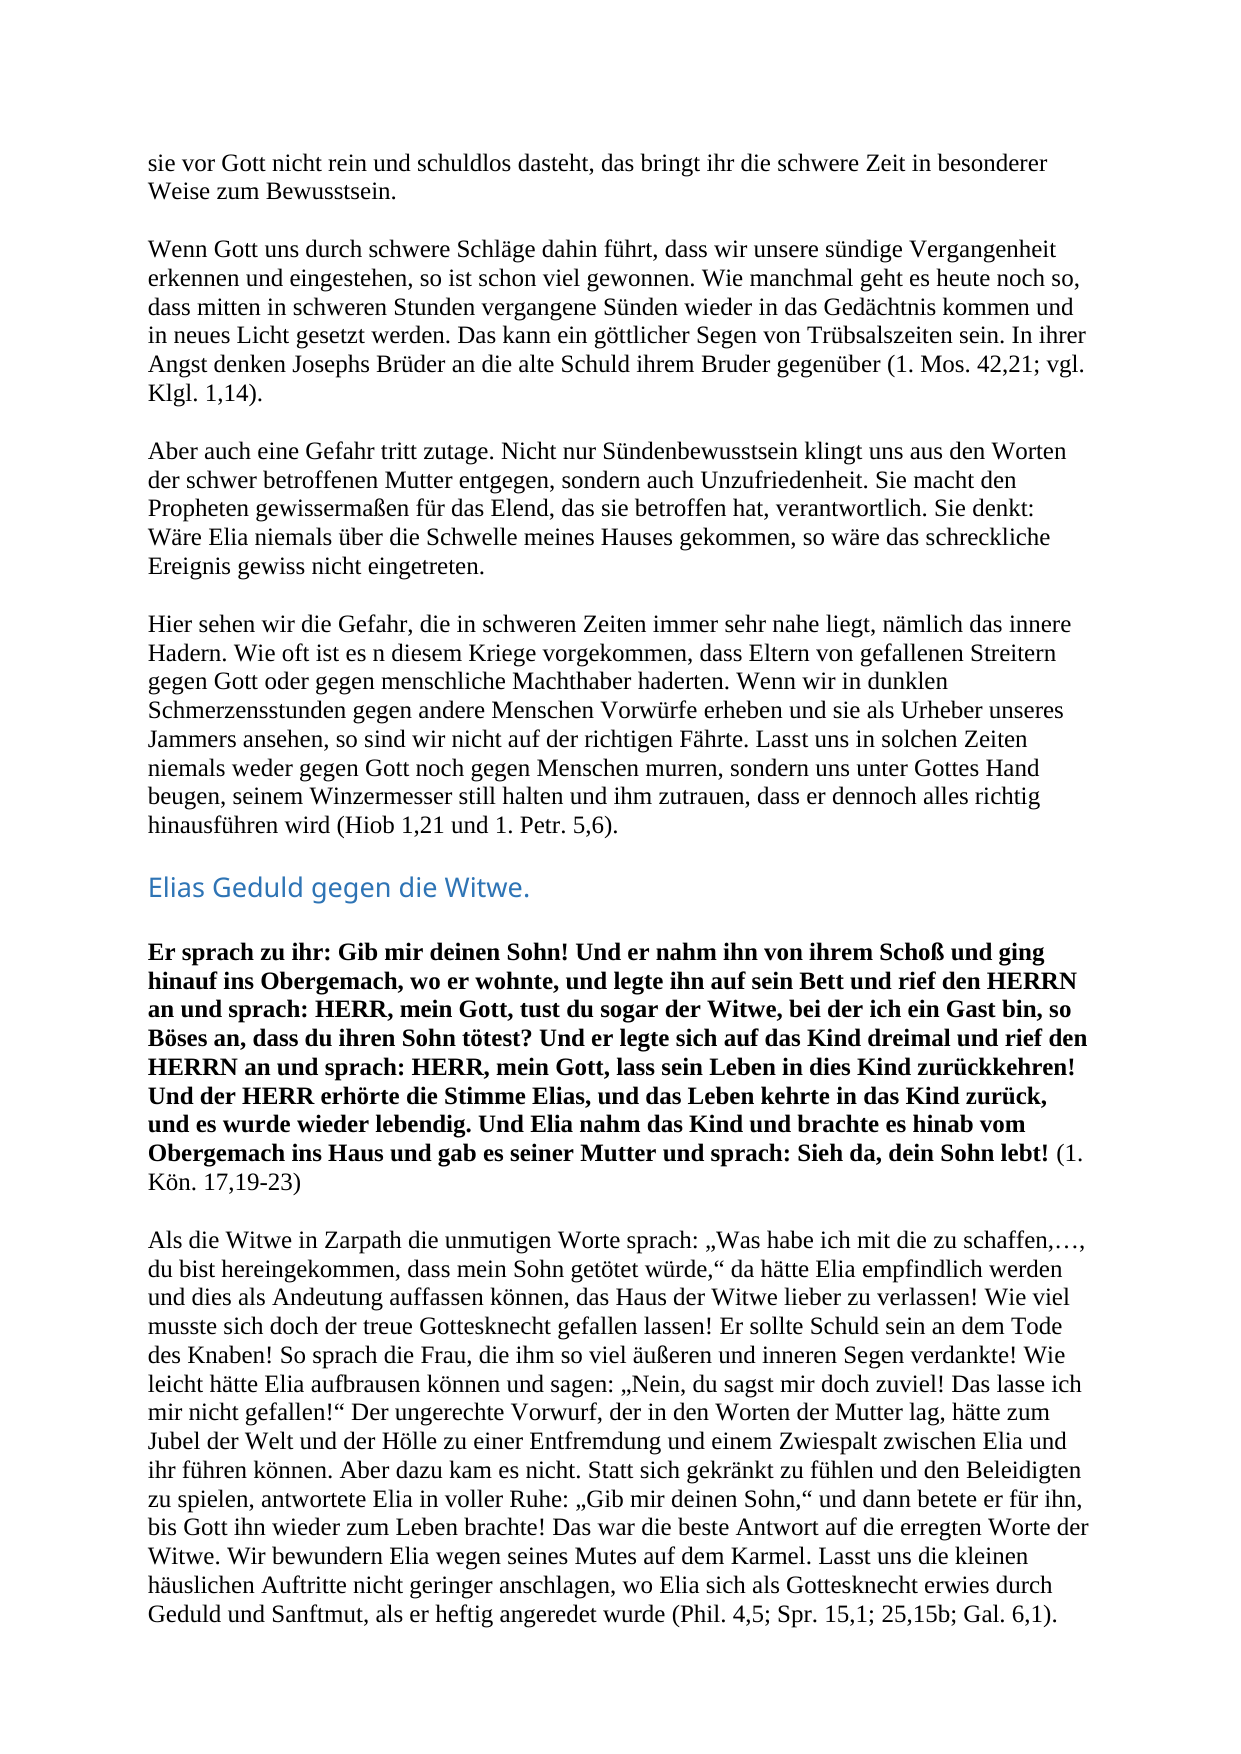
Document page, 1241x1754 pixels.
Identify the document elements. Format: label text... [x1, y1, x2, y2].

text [148, 148, 1093, 205]
text Als die Witwe in Zarpath die unmutigen Worte sprach: „Was habe ich mit die zu schaffen,…, du bist hereingekommen, dass mein Sohn getötet würde,“ da hätte Elia empfindlich werden und dies als Andeutung auffassen können, das Haus der Witwe lieber zu verlassen! Wie viel musste sich doch der treue Gottesknecht gefallen lassen! Er sollte Schuld sein an dem Tode des Knaben! So sprach die Frau, die ihm so viel äußeren und inneren Segen verdankte! Wie leicht hätte Elia aufbrausen können und sagen: „Nein, du sagst mir doch zuviel! Das lasse ich mir nicht gefallen!“ Der ungerechte Vorwurf, der in den Worten der Mutter lag, hätte zum Jubel der Welt und der Hölle zu einer Entfremdung und einem Zwiespalt zwischen Elia und ihr führen können. Aber dazu kam es nicht. Statt sich gekränkt zu fühlen und den Beleidigten zu spielen, antwortete Elia in voller Ruhe: „Gib mir deinen Sohn,“ und dann betete er für ihn, bis Gott ihn wieder zum Leben brachte! Das war die beste Antwort auf die erregten Worte der Witwe. Wir bewundern Elia wegen seines Mutes auf dem Karmel. Lasst uns die kleinen häuslichen Auftritte nicht geringer anschlagen, wo Elia sich als Gottesknecht erwies durch Geduld und Sanftmut, als er heftig angeredet wurde (Phil. 4,5; Spr. 15,1; 25,15b; Gal. 6,1). [148, 1225, 1093, 1627]
text Wenn Gott uns durch schwere Schläge dahin führt, dass wir unsere sündige Vergangenheit erkennen und eingestehen, so ist schon viel gewonnen. Wie manchmal geht es heute noch so, dass mitten in schweren Stunden vergangene Sünden wieder in das Gedächtnis kommen und in neues Licht gesetzt werden. Das kann ein göttlicher Segen von Trübsalszeiten sein. In ihrer Angst denken Josephs Brüder an die alte Schuld ihrem Bruder gegenüber (1. Mos. 42,21; vgl. Klgl. 1,14). [148, 234, 1093, 407]
text Er sprach zu ihr: Gib mir deinen Sohn! Und er nahm ihn von ihrem Schoß und ging hinauf ins Obergemach, wo er wohnte, und legte ihn auf sein Bett und rief den HERRN an und sprach: HERR, mein Gott, tust du sogar der Witwe, bei der ich ein Gast bin, so Böses an, dass du ihren Sohn tötest? Und er legte sich auf das Kind dreimal und rief den HERRN an und sprach: HERR, mein Gott, lass sein Leben in dies Kind zurückkehren! Und der HERR erhörte die Stimme Elias, und das Leben kehrte in das Kind zurück, und es wurde wieder lebendig. Und Elia nahm das Kind und brachte es hinab vom Obergemach ins Haus und gab es seiner Mutter und sprach: Sieh da, dein Sohn lebt! (1. Kön. 17,19-23) [148, 937, 1093, 1196]
text Hier sehen wir die Gefahr, die in schweren Zeiten immer sehr nahe liegt, nämlich das innere Hadern. Wie oft ist es n diesem Kriege vorgekommen, dass Eltern von gefallenen Streitern gegen Gott oder gegen menschliche Machthaber haderten. Wenn wir in dunklen Schmerzensstunden gegen andere Menschen Vorwürfe erheben und sie als Urheber unseres Jammers ansehen, so sind wir nicht auf der richtigen Fährte. Lasst uns in solchen Zeiten niemals weder gegen Gott noch gegen Menschen murren, sondern uns unter Gottes Hand beugen, seinem Winzermesser still halten und ihm zutrauen, dass er dennoch alles richtig hinausführen wird (Hiob 1,21 und 1. Petr. 5,6). [148, 609, 1093, 839]
subtitle Elias Geduld gegen die Witwe. [148, 868, 1093, 905]
text Aber auch eine Gefahr tritt zutage. Nicht nur Sündenbewusstsein klingt uns aus den Worten der schwer betroffenen Mutter entgegen, sondern auch Unzufriedenheit. Sie macht den Propheten gewissermaßen für das Elend, das sie betroffen hat, verantwortlich. Sie denkt: Wäre Elia niemals über die Schwelle meines Hauses gekommen, so wäre das schreckliche Ereignis gewiss nicht eingetreten. [148, 436, 1093, 580]
